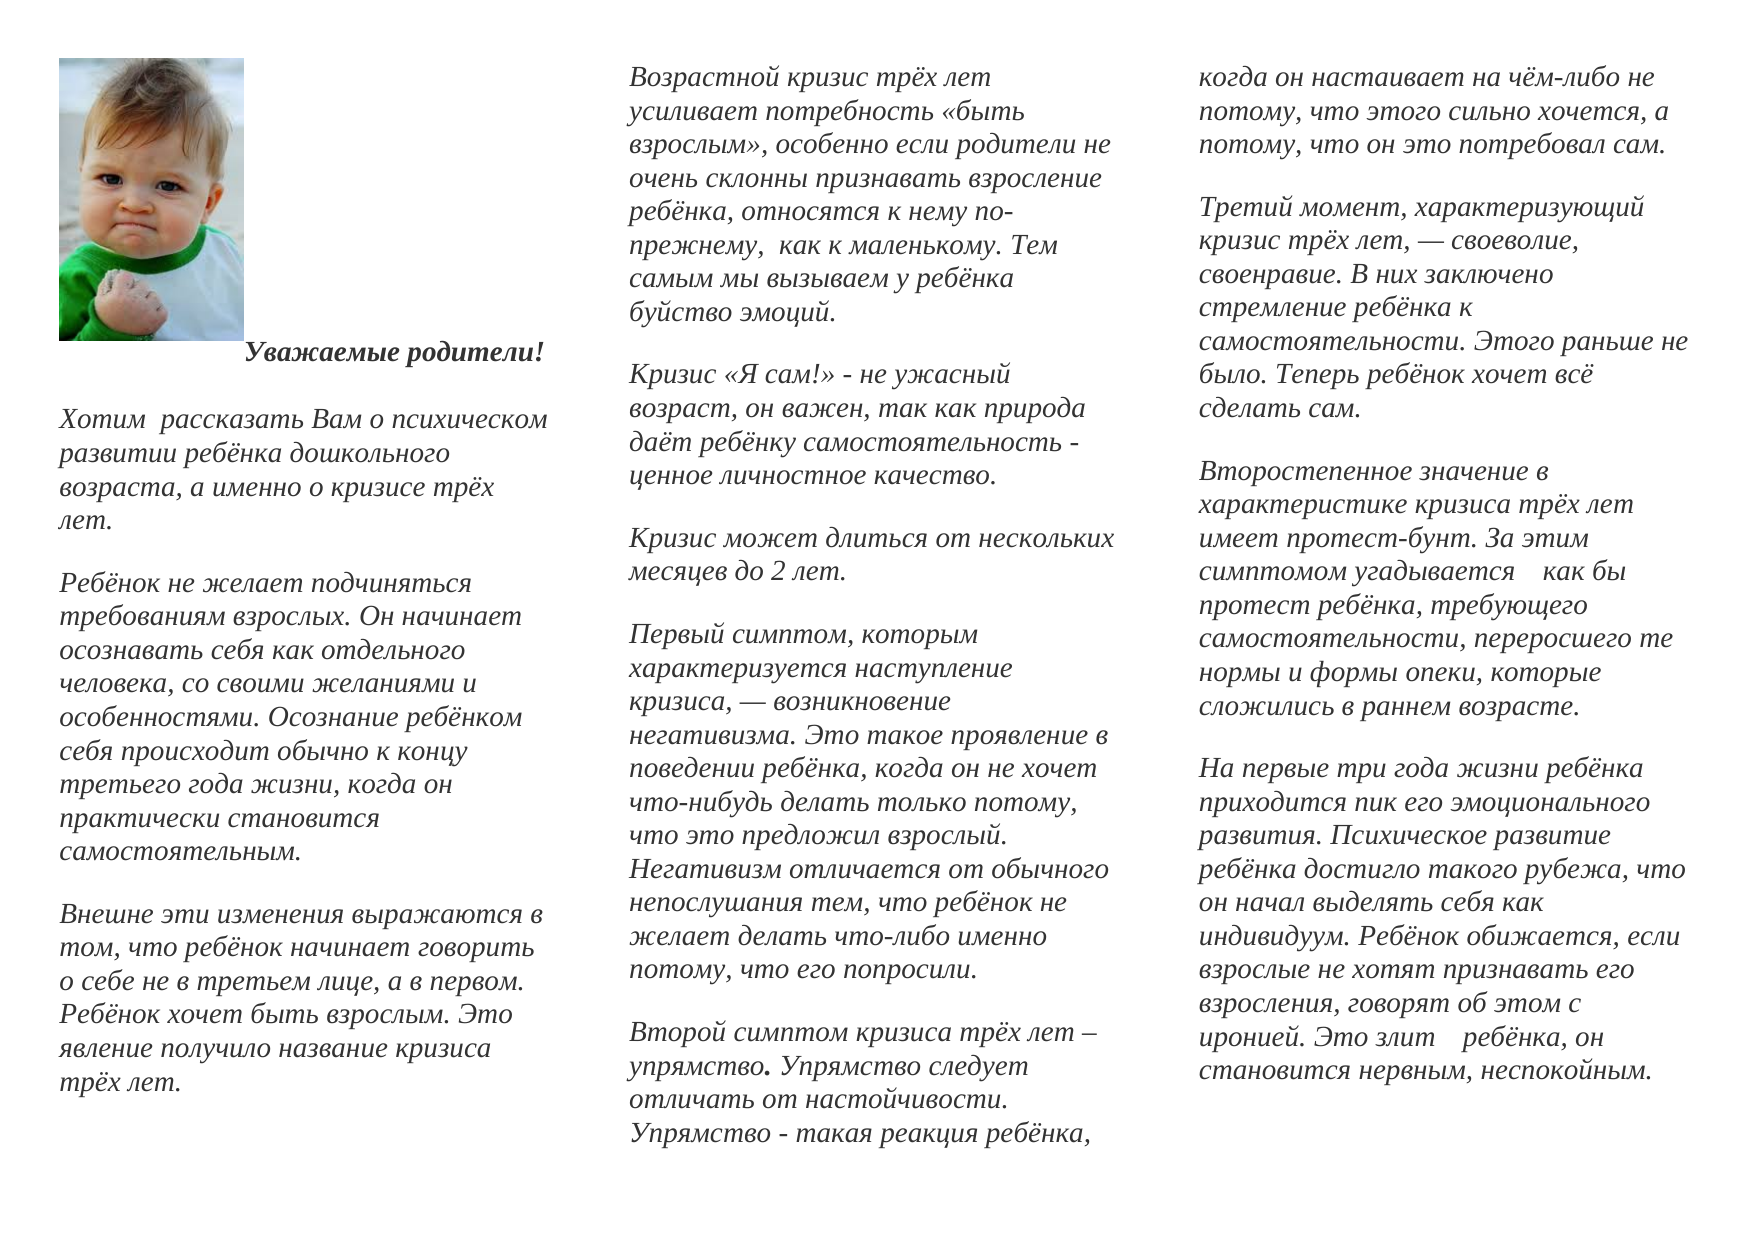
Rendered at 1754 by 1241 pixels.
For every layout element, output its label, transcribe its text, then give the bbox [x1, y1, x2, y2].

text На первые три года жизни ребёнка приходится пик его эмоционального развития. Психическое развитие ребёнка достигло такого рубежа, что он начал выделять себя как индивидуум. Ребёнок обижается, если взрослые не хотят признавать его взросления, говорят об этом с иронией. Это злит ребёнка, он становится нервным, неспокойным. [1199, 750, 1695, 1086]
text Второй симптом кризиса трёх лет – упрямство. Упрямство следует отличать от настойчивости. Упрямство - такая реакция ребёнка, когда он настаивает на чём-либо не потому, что этого сильно хочется, а потому, что он это потребовал сам. [629, 1014, 1125, 1148]
text Хотим рассказать Вам о психическом развитии ребёнка дошкольного возраста, а именно о кризисе трёх лет. [59, 402, 555, 536]
text Кризис «Я сам!» - не ужасный возраст, он важен, так как природа даёт ребёнку самостоятельность -ценное личностное качество. [629, 357, 1125, 491]
text Второстепенное значение в характеристике кризиса трёх лет имеет протест-бунт. За этим симптомом угадывается как бы протест ребёнка, требующего самостоятельности, переросшего те нормы и формы опеки, которые сложились в раннем возрасте. [1199, 453, 1695, 721]
picture [59, 58, 244, 341]
text Третий момент, характеризующий кризис трёх лет, — своеволие, своенравие. В них заключено стремление ребёнка к самостоятельности. Этого раньше не было. Теперь ребёнок хочет всё сделать сам. [1199, 189, 1695, 424]
text Возрастной кризис трёх лет усиливает потребность «быть взрослым», особенно если родители не очень склонны признавать взросление ребёнка, относятся к нему по-прежнему, как к маленькому. Тем самым мы вызываем у ребёнка буйство эмоций. [629, 59, 1125, 327]
text Первый симптом, которым характеризуется наступление кризиса, — возникновение негативизма. Это такое проявление в поведении ребёнка, когда он не хочет что-нибудь делать только потому, что это предложил взрослый. Негативизм отличается от обычного непослушания тем, что ребёнок не желает делать что-либо именно потому, что его попросили. [629, 616, 1125, 985]
text Внешне эти изменения выражаются в том, что ребёнок начинает говорить о себе не в третьем лице, а в первом. Ребёнок хочет быть взрослым. Это явление получило название кризиса трёх лет. [59, 896, 555, 1097]
text Ребёнок не желает подчиняться требованиям взрослых. Он начинает осознавать себя как отдельного человека, со своими желаниями и особенностями. Осознание ребёнком себя происходит обычно к концу третьего года жизни, когда он практически становится самостоятельным. [59, 565, 555, 867]
text Второй симптом кризиса трёх лет – упрямство. Упрямство следует отличать от настойчивости. Упрямство - такая реакция ребёнка, когда он настаивает на чём-либо не потому, что этого сильно хочется, а потому, что он это потребовал сам. [1199, 59, 1695, 160]
text Кризис может длиться от нескольких месяцев до 2 лет. [629, 520, 1125, 587]
